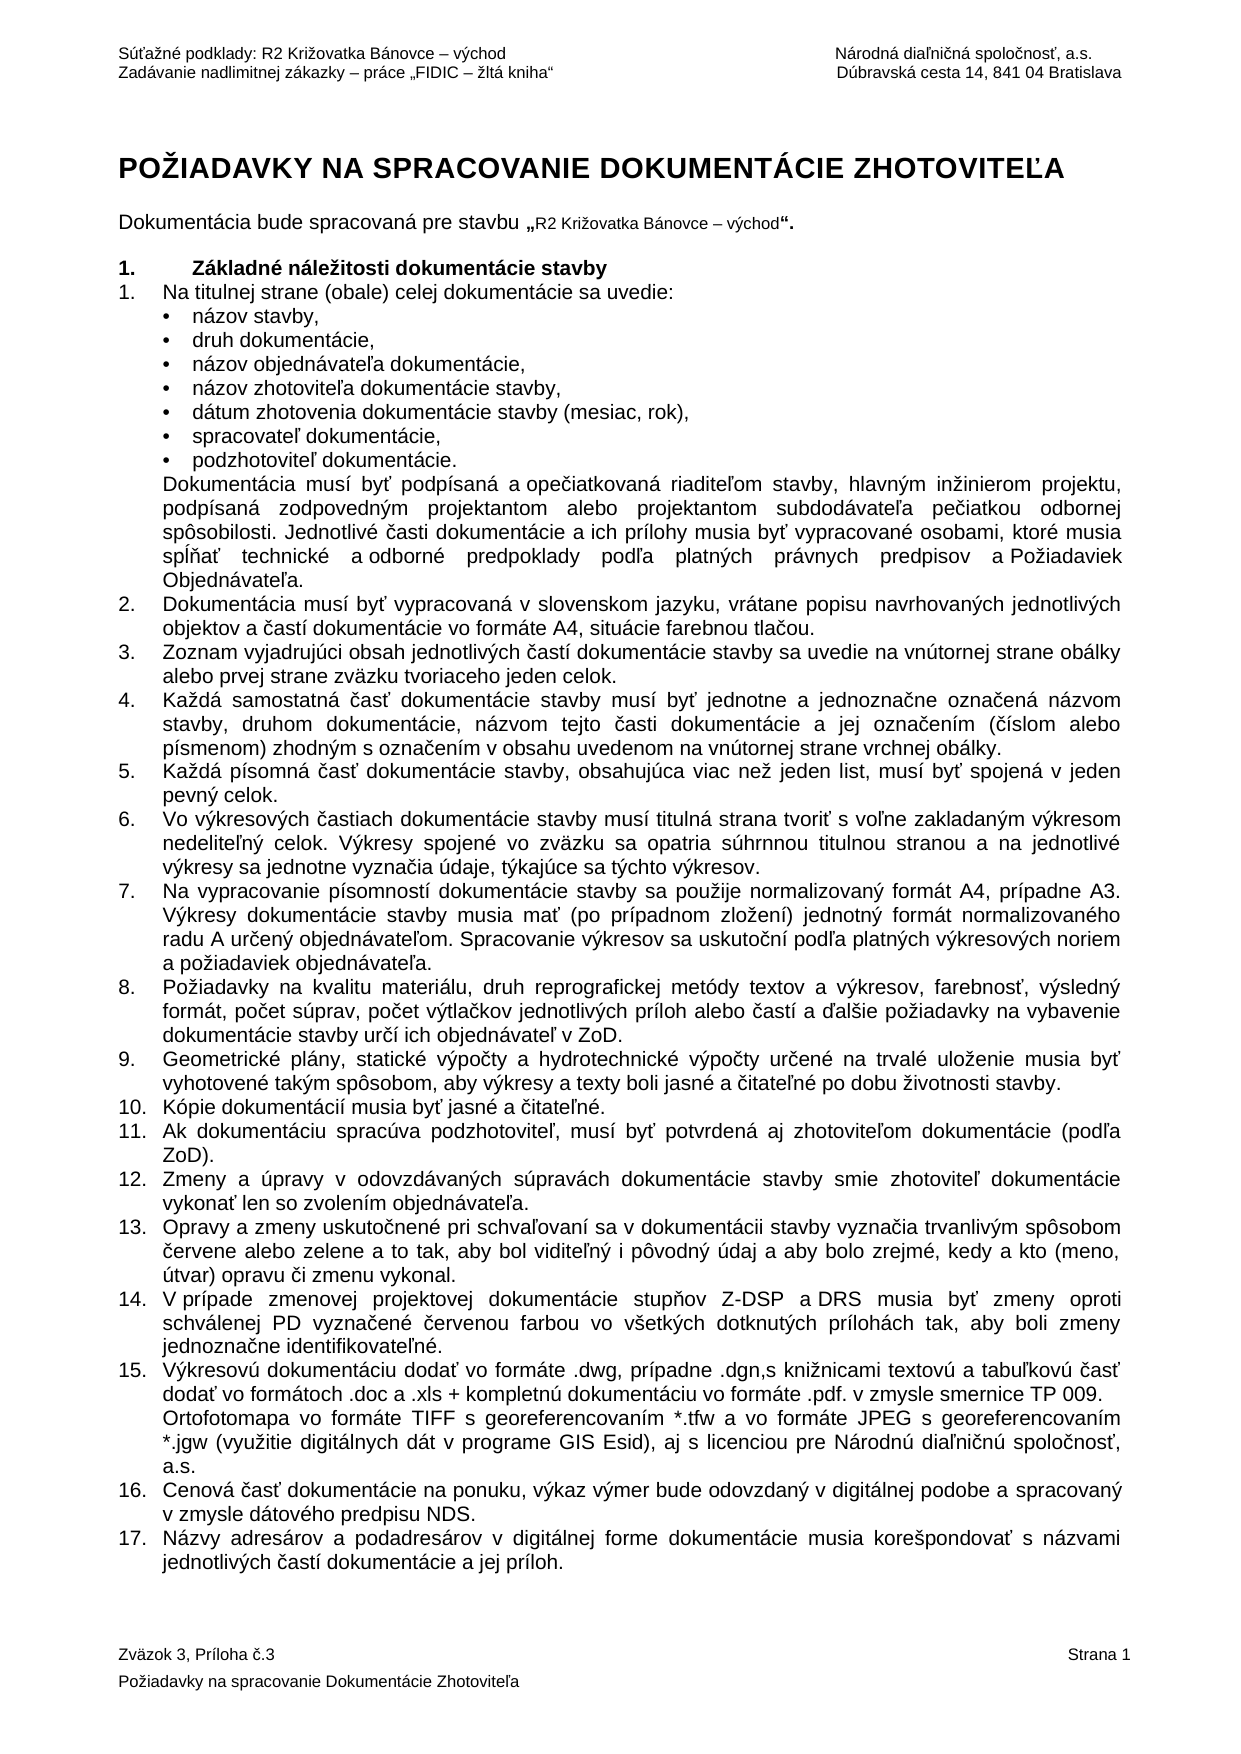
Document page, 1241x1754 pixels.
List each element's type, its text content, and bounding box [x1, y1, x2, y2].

text 8. Požiadavky na kvalitu materiálu, druh reprografickej metódy textov a výkresov, farebnosť, výsledný formát, počet súprav, počet výtlačkov jednotlivých príloh alebo častí a ďalšie požiadavky na vybavenie dokumentácie stavby určí ich objednávateľ v ZoD. [118, 975, 1122, 1047]
text 9. Geometrické plány, statické výpočty a hydrotechnické výpočty určené na trvalé uloženie musia byť vyhotovené takým spôsobom, aby výkresy a texty boli jasné a čitateľné po dobu životnosti stavby. [118, 1047, 1122, 1095]
text 4. Každá samostatná časť dokumentácie stavby musí byť jednotne a jednoznačne označená názvom stavby, druhom dokumentácie, názvom tejto časti dokumentácie a jej označením (číslom alebo písmenom) zhodným s označením v obsahu uvedenom na vnútornej strane vrchnej obálky. [118, 687, 1122, 759]
text 7. Na vypracovanie písomností dokumentácie stavby sa použije normalizovaný formát A4, prípadne A3. Výkresy dokumentácie stavby musia mať (po prípadnom zložení) jednotný formát normalizovaného radu A určený objednávateľom. Spracovanie výkresov sa uskutoční podľa platných výkresových noriem a požiadaviek objednávateľa. [118, 879, 1122, 975]
text 17. Názvy adresárov a podadresárov v digitálnej forme dokumentácie musia korešpondovať s názvami jednotlivých častí dokumentácie a jej príloh. [118, 1526, 1122, 1574]
text 5. Každá písomná časť dokumentácie stavby, obsahujúca viac než jeden list, musí byť spojená v jeden pevný celok. [118, 759, 1122, 807]
text • druh dokumentácie, [162, 328, 1122, 352]
text 3. Zoznam vyjadrujúci obsah jednotlivých častí dokumentácie stavby sa uvedie na vnútornej strane obálky alebo prvej strane zväzku tvoriaceho jeden celok. [118, 639, 1122, 687]
text • názov stavby, [162, 304, 1122, 328]
text 16. Cenová časť dokumentácie na ponuku, výkaz výmer bude odovzdaný v digitálnej podobe a spracovaný v zmysle dátového predpisu NDS. [118, 1478, 1122, 1526]
text 13. Opravy a zmeny uskutočnené pri schvaľovaní sa v dokumentácii stavby vyznačia trvanlivým spôsobom červene alebo zelene a to tak, aby bol viditeľný i pôvodný údaj a aby bolo zrejmé, kedy a kto (meno, útvar) opravu či zmenu vykonal. [118, 1214, 1122, 1286]
text 12. Zmeny a úpravy v odovzdávaných súpravách dokumentácie stavby smie zhotoviteľ dokumentácie vykonať len so zvolením objednávateľa. [118, 1167, 1122, 1214]
text Dokumentácia musí byť podpísaná a opečiatkovaná riaditeľom stavby, hlavným inžinierom projektu, podpísaná zodpovedným projektantom alebo projektantom subdodávateľa pečiatkou odbornej spôsobilosti. Jednotlivé časti dokumentácie a ich prílohy musia byť vypracované osobami, ktoré musia spĺňať technické a odborné predpoklady podľa platných právnych predpisov a Požiadaviek Objednávateľa. [162, 472, 1122, 592]
subtitle Požiadavky na spracovanie dokumentácie zhotoviteľa [118, 151, 1122, 184]
text Dokumentácia bude spracovaná pre stavbu „R2 Križovatka Bánovce – východ“. [118, 209, 1122, 234]
text 6. Vo výkresových častiach dokumentácie stavby musí titulná strana tvoriť s voľne zakladaným výkresom nedeliteľný celok. Výkresy spojené vo zväzku sa opatria súhrnnou titulnou stranou a na jednotlivé výkresy sa jednotne vyznačia údaje, týkajúce sa týchto výkresov. [118, 807, 1122, 879]
subtitle 1. Základné náležitosti dokumentácie stavby [118, 255, 1122, 280]
text 1. Na titulnej strane (obale) celej dokumentácie sa uvedie: [118, 280, 1122, 304]
text 2. Dokumentácia musí byť vypracovaná v slovenskom jazyku, vrátane popisu navrhovaných jednotlivých objektov a častí dokumentácie vo formáte A4, situácie farebnou tlačou. [118, 592, 1122, 639]
text • názov objednávateľa dokumentácie, [162, 352, 1122, 376]
text 10. Kópie dokumentácií musia byť jasné a čitateľné. [118, 1095, 1122, 1119]
text 14. V prípade zmenovej projektovej dokumentácie stupňov Z-DSP a DRS musia byť zmeny oproti schválenej PD vyznačené červenou farbou vo všetkých dotknutých prílohách tak, aby boli zmeny jednoznačne identifikovateľné. [118, 1286, 1122, 1358]
text Ortofotomapa vo formáte TIFF s georeferencovaním *.tfw a vo formáte JPEG s georeferencovaním *.jgw (využitie digitálnych dát v programe GIS Esid), aj s licenciou pre Národnú diaľničnú spoločnosť, a.s. [118, 1406, 1122, 1478]
text 11. Ak dokumentáciu spracúva podzhotoviteľ, musí byť potvrdená aj zhotoviteľom dokumentácie (podľa ZoD). [118, 1119, 1122, 1167]
text • podzhotoviteľ dokumentácie. [162, 448, 1122, 472]
text • názov zhotoviteľa dokumentácie stavby, [162, 376, 1122, 400]
text • spracovateľ dokumentácie, [162, 424, 1122, 448]
text • dátum zhotovenia dokumentácie stavby (mesiac, rok), [162, 400, 1122, 424]
text 15. Výkresovú dokumentáciu dodať vo formáte .dwg, prípadne .dgn,s knižnicami textovú a tabuľkovú časť dodať vo formátoch .doc a .xls + kompletnú dokumentáciu vo formáte .pdf. v zmysle smernice TP 009. [118, 1358, 1122, 1406]
